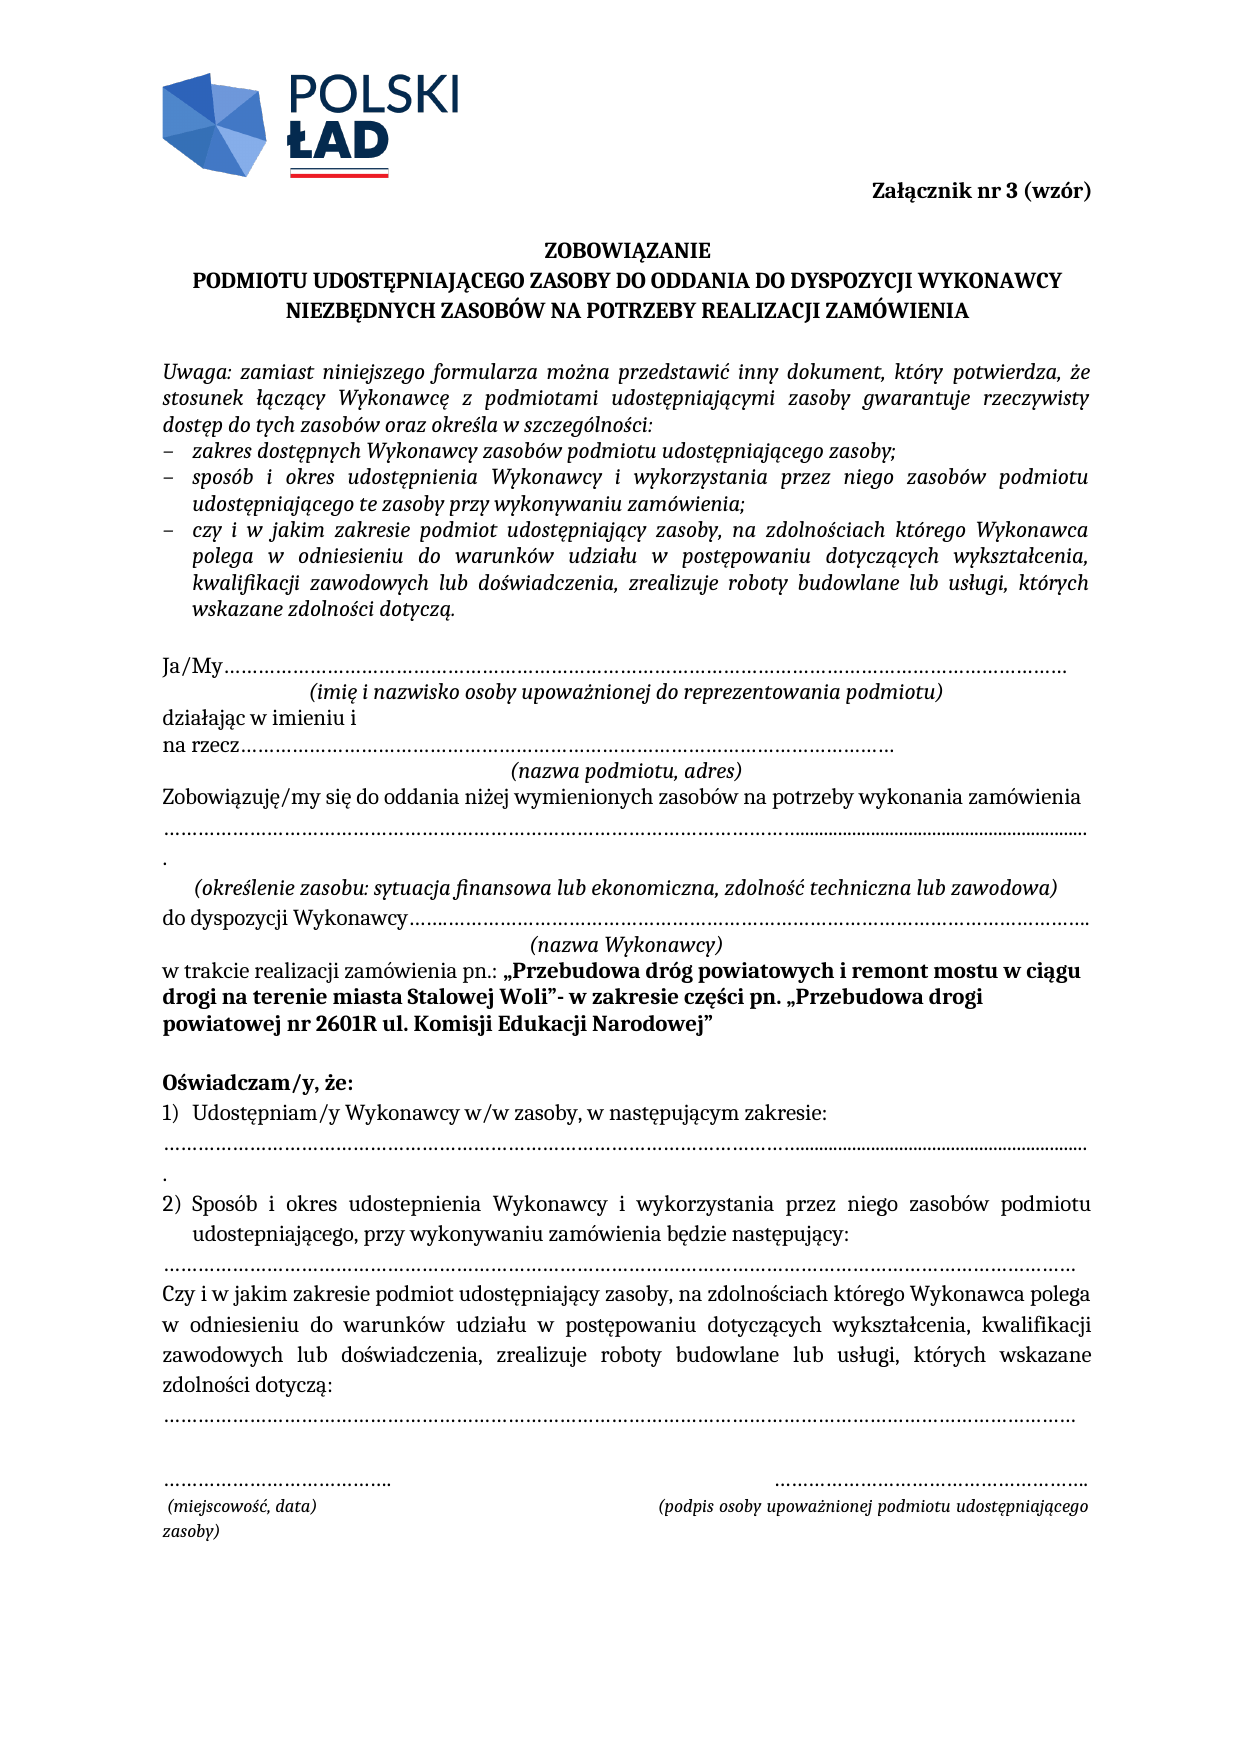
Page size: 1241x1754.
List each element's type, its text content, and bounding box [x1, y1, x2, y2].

text PODMIOTU UDOSTĘPNIAJĄCEGO ZASOBY DO ODDANIA DO DYSPOZYCJI WYKONAWCY NIEZBĘDNYCH ZASOBÓW NA POTRZEBY REALIZACJI ZAMÓWIENIA [162, 268, 1092, 324]
text Ja/My………………………………………………………………………………………………………………………………… [162, 652, 1092, 679]
text ZOBOWIĄZANIE [162, 238, 1092, 264]
text ………………………………………………………………………………………………….............................................................. [162, 1130, 1092, 1187]
text Oświadczam/y, że: [162, 1070, 1092, 1096]
list Sposób i okres udostepnienia Wykonawcy i wykorzystania przez niego zasobów podmiotu udostepniającego, przy wykonywaniu zamówienia będzie następujący: [162, 1191, 1092, 1247]
text działając w imieniu i na rzecz…………………………………………………………………………………………………… [162, 705, 1092, 758]
picture [162, 73, 458, 178]
text ………………………………………………………………………………………………….............................................................. [162, 814, 1092, 871]
text (miejscowość, data) (podpis osoby upoważnionej podmiotu udostępniającego zasoby) [162, 1496, 1092, 1542]
text Czy i w jakim zakresie podmiot udostępniający zasoby, na zdolnościach którego Wykonawca polega w odniesieniu do warunków udziału w postępowaniu dotyczących wykształcenia, kwalifikacji zawodowych lub doświadczenia, zrealizuje roboty budowlane lub usługi, których wskazane zdolności dotyczą: [162, 1281, 1092, 1398]
text Zobowiązuję/my się do oddania niżej wymienionych zasobów na potrzeby wykonania zamówienia [162, 784, 1092, 811]
text w trakcie realizacji zamówienia pn.: „Przebudowa dróg powiatowych i remont mostu w ciągu drogi na terenie miasta Stalowej Woli”- w zakresie części pn. „Przebudowa drogi powiatowej nr 2601R ul. Komisji Edukacji Narodowej” [162, 958, 1092, 1037]
text Uwaga: zamiast niniejszego formularza można przedstawić inny dokument, który potwierdza, że stosunek łączący Wykonawcę z podmiotami udostępniającymi zasoby gwarantuje rzeczywisty dostęp do tych zasobów oraz określa w szczególności: [162, 359, 1092, 438]
text – zakres dostępnych Wykonawcy zasobów podmiotu udostępniającego zasoby; [162, 438, 1092, 464]
text …………………………………………………………………………………………………………………………………………… [162, 1251, 1092, 1277]
text Załącznik nr 3 (wzór) [162, 177, 1092, 204]
text do dyspozycji Wykonawcy…….…………………………………………………………………………………………………. [162, 905, 1092, 931]
text (nazwa Wykonawcy) [162, 931, 1092, 958]
text (imię i nazwisko osoby upoważnionej do reprezentowania podmiotu) [162, 679, 1092, 705]
text (określenie zasobu: sytuacja finansowa lub ekonomiczna, zdolność techniczna lub zawodowa) [162, 875, 1092, 901]
text …………………………………. ………………………………………………. [162, 1465, 1092, 1492]
text …………………………………………………………………………………………………………………………………………… [162, 1402, 1092, 1428]
text (nazwa podmiotu, adres) [162, 758, 1092, 784]
list Udostępniam/y Wykonawcy w/w zasoby, w następującym zakresie: [162, 1100, 1092, 1126]
text – czy i w jakim zakresie podmiot udostępniający zasoby, na zdolnościach którego Wykonawca polega w odniesieniu do warunków udziału w postępowaniu dotyczących wykształcenia, kwalifikacji zawodowych lub doświadczenia, zrealizuje roboty budowlane lub usługi, których wskazane zdolności dotyczą. [162, 517, 1092, 622]
text – sposób i okres udostępnienia Wykonawcy i wykorzystania przez niego zasobów podmiotu udostępniającego te zasoby przy wykonywaniu zamówienia; [162, 464, 1092, 517]
